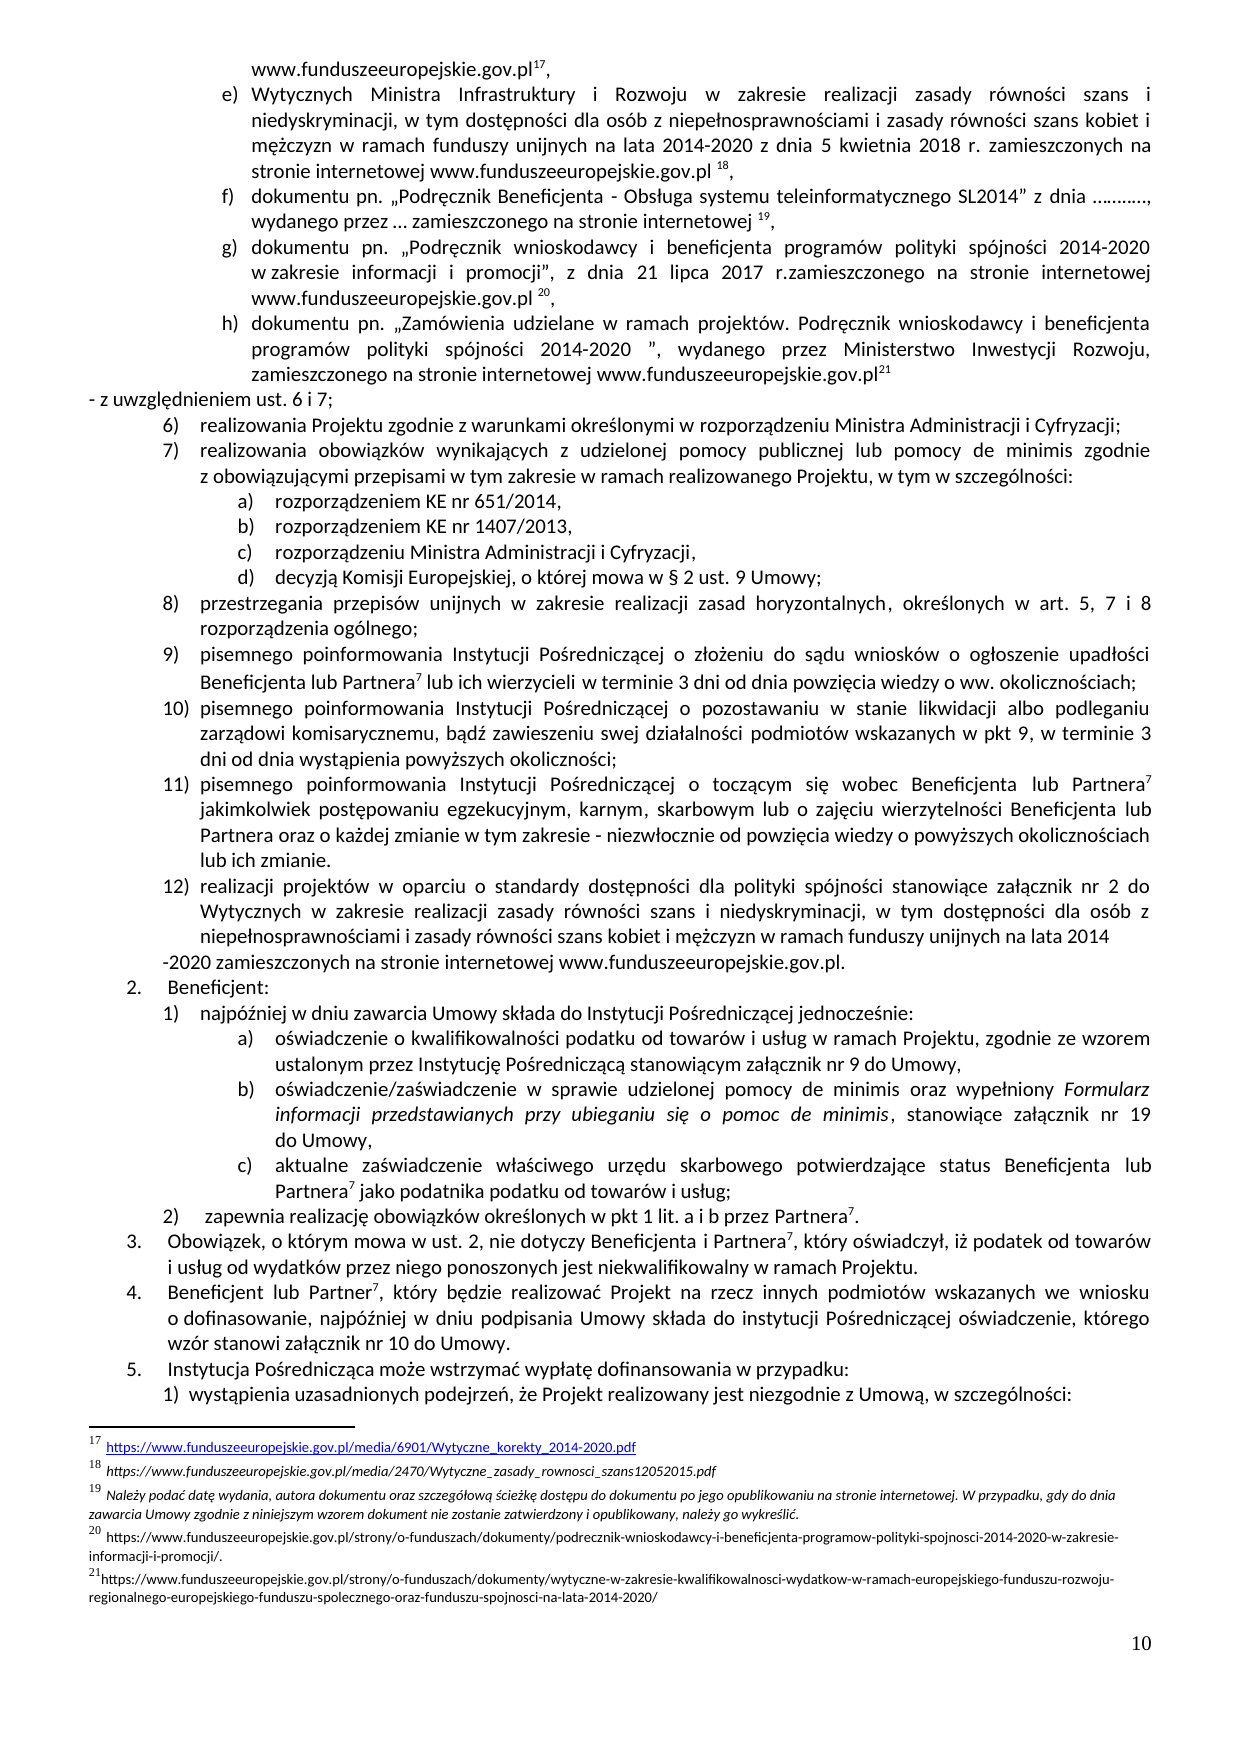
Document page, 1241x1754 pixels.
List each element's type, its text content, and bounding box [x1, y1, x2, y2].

list oświadczenie/zaświadczenie w sprawie udzielonej pomocy de minimis oraz wypełniony Formularz informacji przedstawianych przy ubieganiu się o pomoc de minimis, stanowiące załącznik nr 19 do Umowy, [237, 1076, 1152, 1152]
list realizowania Projektu zgodnie z warunkami określonymi w rozporządzeniu Ministra Administracji i Cyfryzacji; [162, 412, 1152, 437]
list Beneficjent lub Partner7, który będzie realizować Projekt na rzecz innych podmiotów wskazanych we wniosku o dofinasowanie, najpóźniej w dniu podpisania Umowy składa do instytucji Pośredniczącej oświadczenie, którego wzór stanowi załącznik nr 10 do Umowy. [126, 1279, 1152, 1356]
list Instytucja Pośrednicząca może wstrzymać wypłatę dofinansowania w przypadku: [126, 1356, 1152, 1381]
list aktualne zaświadczenie właściwego urzędu skarbowego potwierdzające status Beneficjenta lub Partnera7 jako podatnika podatku od towarów i usług; [237, 1152, 1152, 1203]
list Beneficjent: [126, 974, 1152, 1000]
list przestrzegania przepisów unijnych w zakresie realizacji zasad horyzontalnych, określonych w art. 5, 7 i 8 rozporządzenia ogólnego; [162, 590, 1152, 641]
list pisemnego poinformowania Instytucji Pośredniczącej o pozostawaniu w stanie likwidacji albo podleganiu zarządowi komisarycznemu, bądź zawieszeniu swej działalności podmiotów wskazanych w pkt 9, w terminie 3 dni od dnia wystąpienia powyższych okoliczności; [162, 695, 1152, 771]
list Obowiązek, o którym mowa w ust. 2, nie dotyczy Beneficjenta i Partnera7, który oświadczył, iż podatek od towarów i usług od wydatków przez niego ponoszonych jest niekwalifikowalny w ramach Projektu. [126, 1229, 1152, 1279]
list realizowania obowiązków wynikających z udzielonej pomocy publicznej lub pomocy de minimis zgodnie z obowiązującymi przepisami w tym zakresie w ramach realizowanego Projektu, w tym w szczególności: [162, 437, 1152, 488]
list pisemnego poinformowania Instytucji Pośredniczącej o toczącym się wobec Beneficjenta lub Partnera7 jakimkolwiek postępowaniu egzekucyjnym, karnym, skarbowym lub o zajęciu wierzytelności Beneficjenta lub Partnera oraz o każdej zmianie w tym zakresie - niezwłocznie od powzięcia wiedzy o powyższych okolicznościach lub ich zmianie. [162, 771, 1152, 873]
list rozporządzeniu Ministra Administracji i Cyfryzacji, [237, 539, 1152, 564]
text -2020 zamieszczonych na stronie internetowej www.funduszeeuropejskie.gov.pl. [162, 949, 1152, 974]
list realizacji projektów w oparciu o standardy dostępności dla polityki spójności stanowiące załącznik nr 2 do Wytycznych w zakresie realizacji zasady równości szans i niedyskryminacji, w tym dostępności dla osób z niepełnosprawnościami i zasady równości szans kobiet i mężczyzn w ramach funduszy unijnych na lata 2014 [162, 873, 1152, 949]
text 1) wystąpienia uzasadnionych podejrzeń, że Projekt realizowany jest niezgodnie z Umową, w szczególności: [126, 1381, 1152, 1407]
list decyzją Komisji Europejskiej, o której mowa w § 2 ust. 9 Umowy; [237, 564, 1152, 590]
list dokumentu pn. „Zamówienia udzielane w ramach projektów. Podręcznik wnioskodawcy i beneficjenta programów polityki spójności 2014-2020 ”, wydanego przez Ministerstwo Inwestycji Rozwoju, zamieszczonego na stronie internetowej www.funduszeeuropejskie.gov.pl [222, 310, 1152, 387]
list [222, 56, 1152, 82]
list Wytycznych Ministra Infrastruktury i Rozwoju w zakresie realizacji zasady równości szans i niedyskryminacji, w tym dostępności dla osób z niepełnosprawnościami i zasady równości szans kobiet i mężczyzn w ramach funduszy unijnych na lata 2014-2020 z dnia 5 kwietnia 2018 r. zamieszczonych na stronie internetowej www.funduszeeuropejskie.gov.pl , [222, 82, 1152, 183]
list dokumentu pn. „Podręcznik Beneficjenta - Obsługa systemu teleinformatycznego SL2014” z dnia ……..…, wydanego przez … zamieszczonego na stronie internetowej , [222, 183, 1152, 234]
text - z uwzględnieniem ust. 6 i 7; [89, 387, 1152, 412]
list dokumentu pn. „Podręcznik wnioskodawcy i beneficjenta programów polityki spójności 2014-2020 w zakresie informacji i promocji”, z dnia 21 lipca 2017 r.zamieszczonego na stronie internetowej www.funduszeeuropejskie.gov.pl , [222, 234, 1152, 310]
list najpóźniej w dniu zawarcia Umowy składa do Instytucji Pośredniczącej jednocześnie: [162, 1000, 1152, 1025]
list rozporządzeniem KE nr 1407/2013, [237, 514, 1152, 539]
list oświadczenie o kwalifikowalności podatku od towarów i usług w ramach Projektu, zgodnie ze wzorem ustalonym przez Instytucję Pośredniczącą stanowiącym załącznik nr 9 do Umowy, [237, 1025, 1152, 1076]
list zapewnia realizację obowiązków określonych w pkt 1 lit. a i b przez Partnera7. [162, 1203, 1152, 1229]
list rozporządzeniem KE nr 651/2014, [237, 488, 1152, 514]
list pisemnego poinformowania Instytucji Pośredniczącej o złożeniu do sądu wniosków o ogłoszenie upadłości Beneficjenta lub Partnera7 lub ich wierzycieli w terminie 3 dni od dnia powzięcia wiedzy o ww. okolicznościach; [162, 641, 1152, 695]
